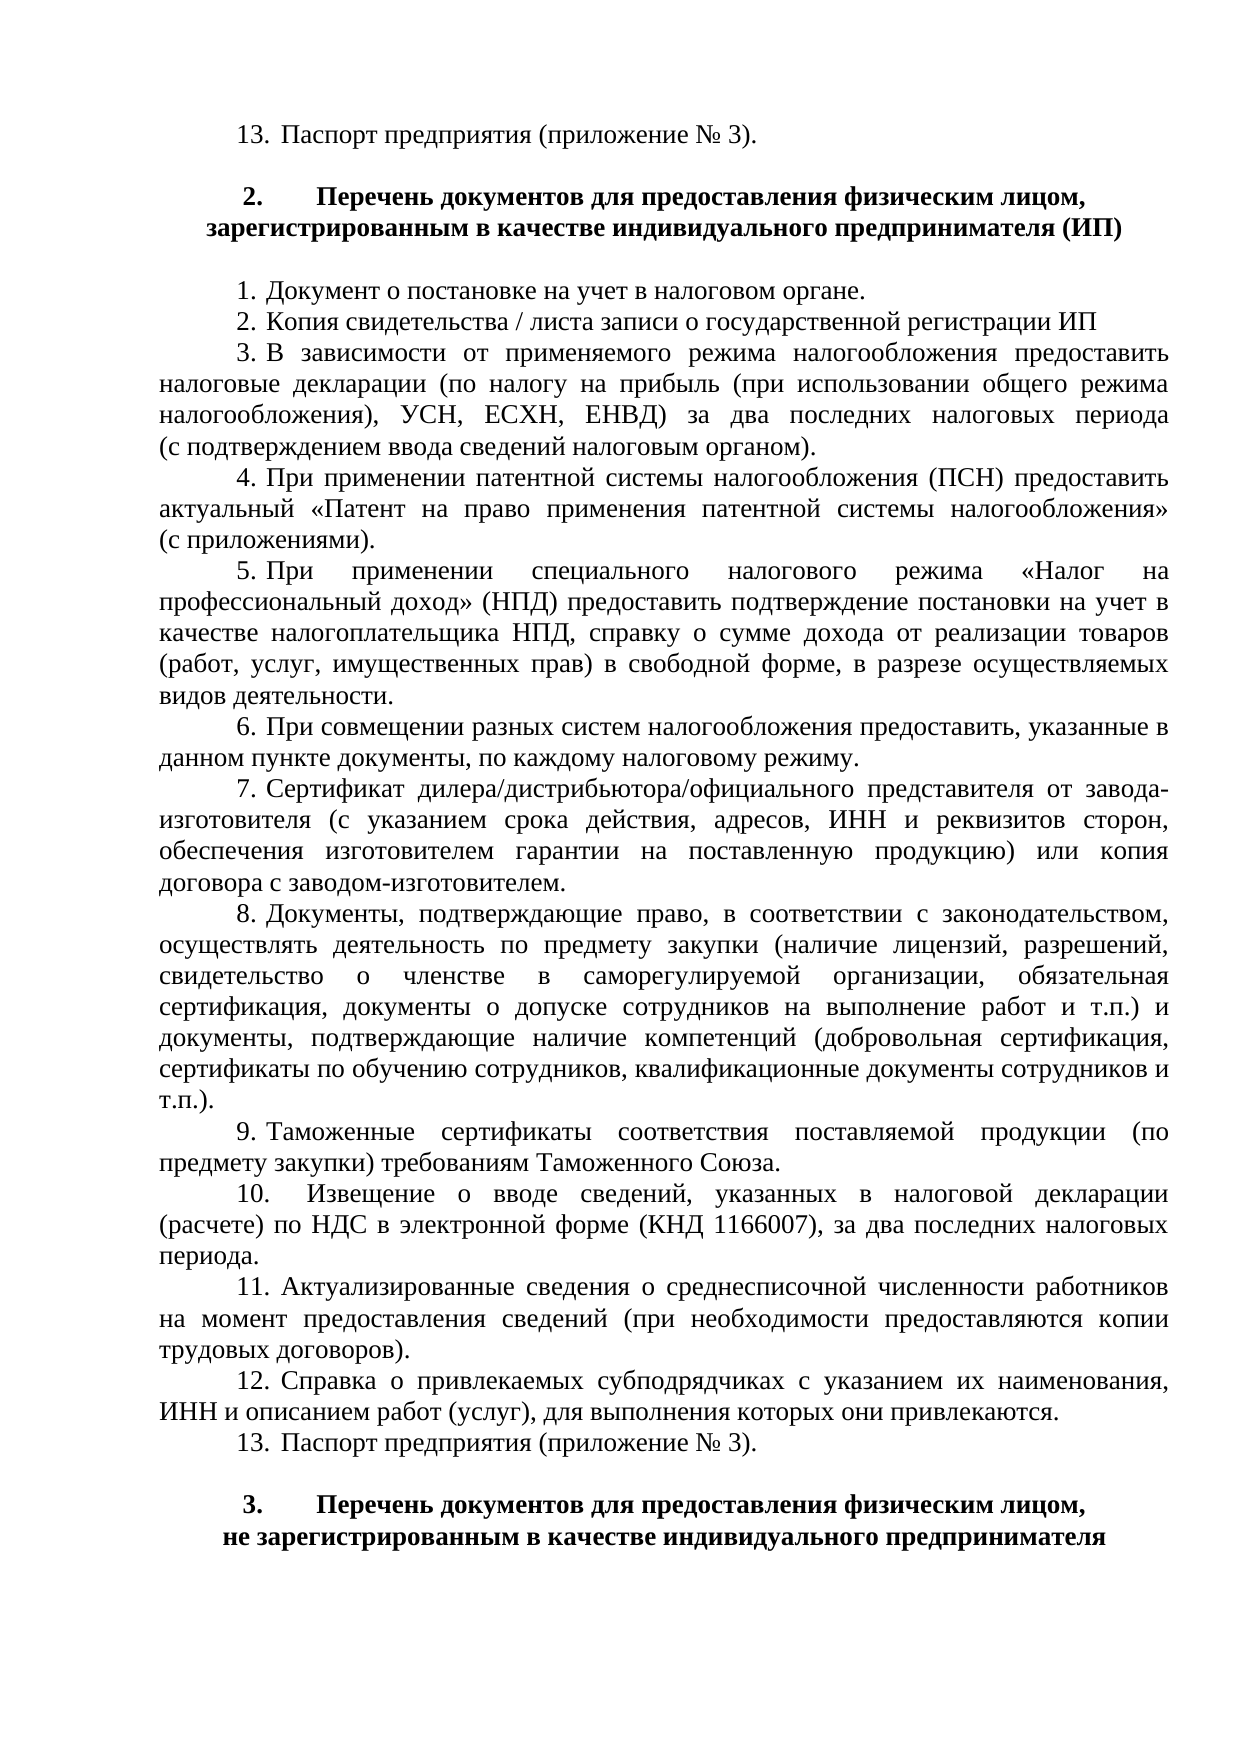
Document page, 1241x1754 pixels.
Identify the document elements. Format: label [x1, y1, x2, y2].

table_cell [148, 118, 1181, 1551]
